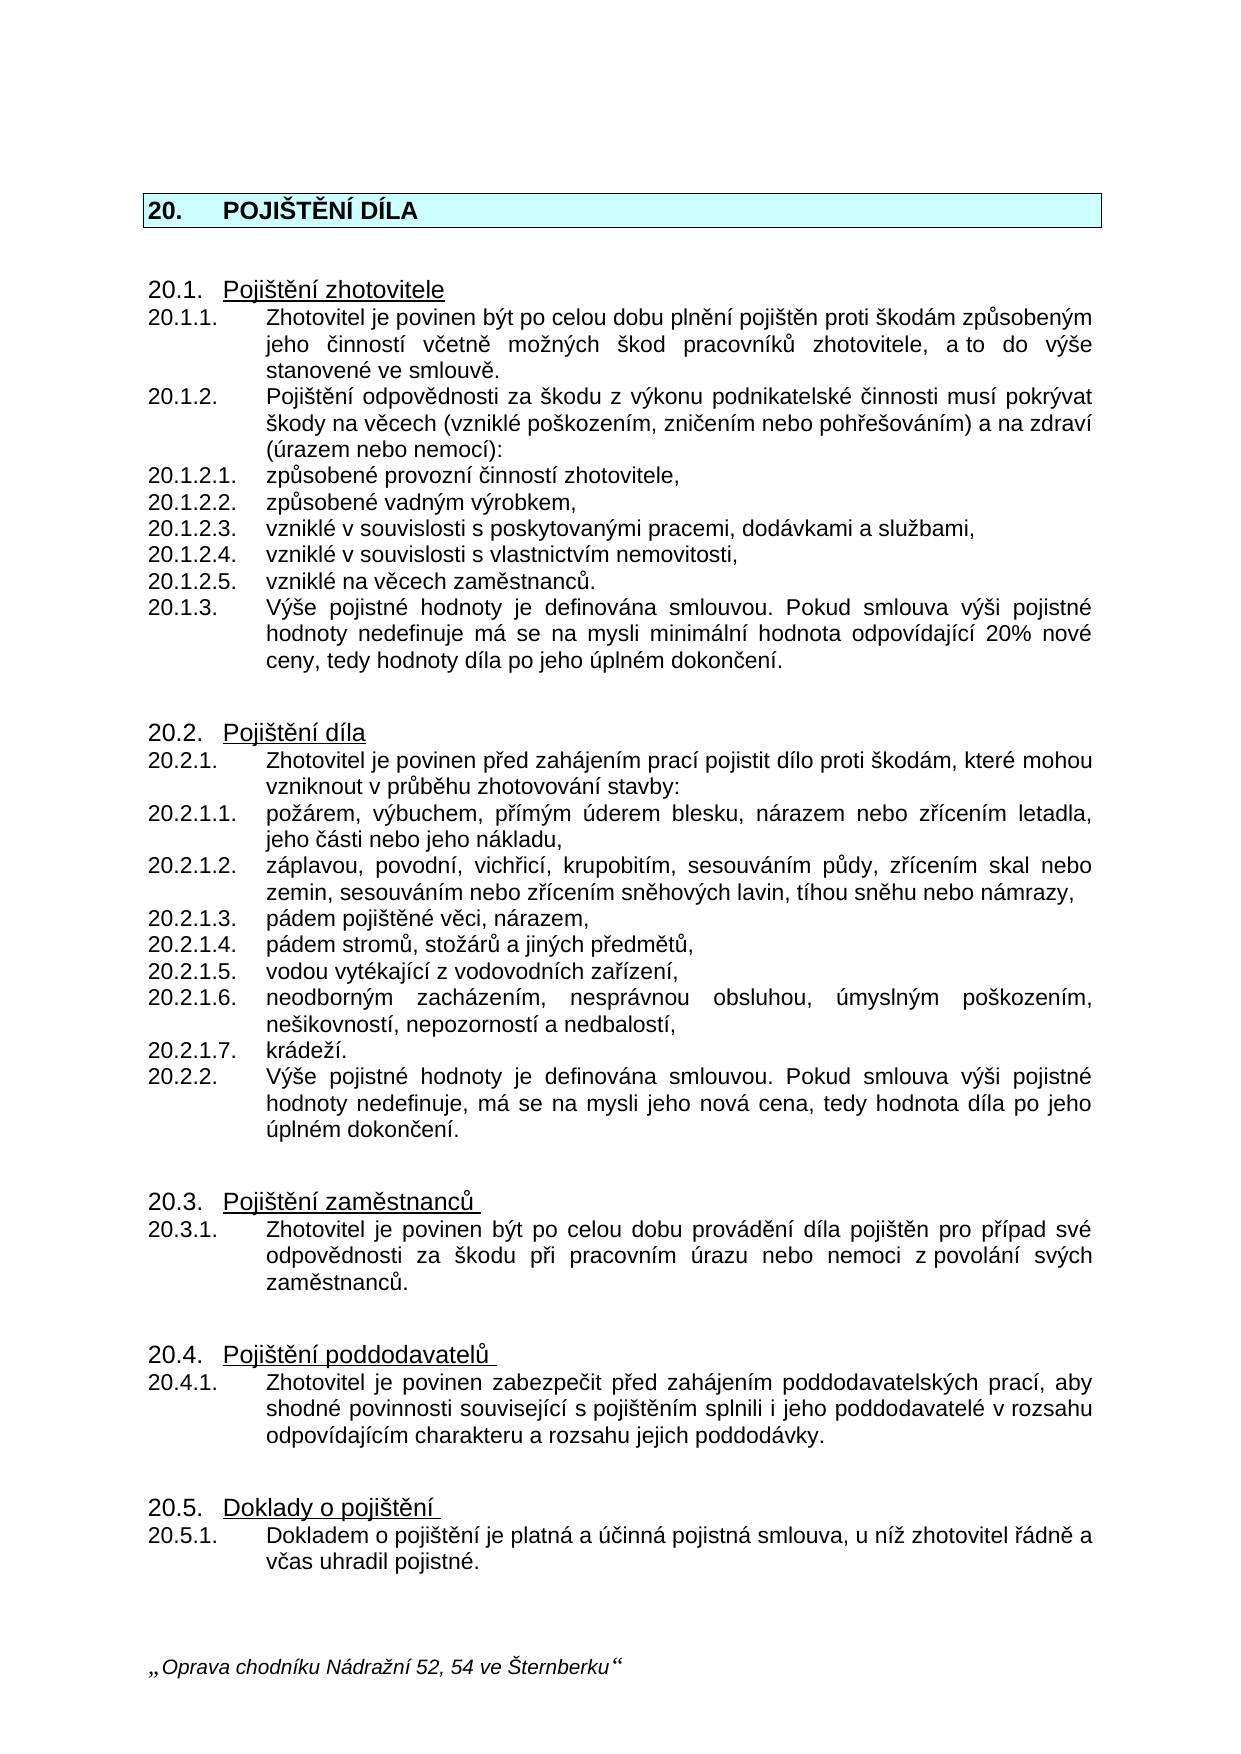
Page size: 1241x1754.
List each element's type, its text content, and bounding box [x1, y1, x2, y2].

list Pojištění díla [148, 718, 1093, 747]
list Výše pojistné hodnoty je definována smlouvou. Pokud smlouva výši pojistné hodnoty nedefinuje má se na mysli minimální hodnota odpovídající 20% nové ceny, tedy hodnoty díla po jeho úplném dokončení. [148, 594, 1093, 673]
list způsobené provozní činností zhotovitele, [148, 462, 1093, 489]
list pádem pojištěné věci, nárazem, [148, 905, 1093, 931]
text Pojištění díla [144, 194, 1101, 227]
list Pojištění odpovědnosti za škodu z výkonu podnikatelské činnosti musí pokrývat škody na věcech (vzniklé poškozením, zničením nebo pohřešováním) a na zdraví (úrazem nebo nemocí): [148, 383, 1093, 462]
list Pojištění zhotovitele [148, 275, 1093, 304]
list krádeží. [148, 1037, 1093, 1063]
list Pojištění zaměstnanců [148, 1187, 1093, 1216]
list záplavou, povodní, vichřicí, krupobitím, sesouváním půdy, zřícením skal nebo zemin, sesouváním nebo zřícením sněhových lavin, tíhou sněhu nebo námrazy, [148, 852, 1093, 905]
list Pojištění poddodavatelů [148, 1340, 1093, 1369]
list vzniklé v souvislosti s vlastnictvím nemovitosti, [148, 541, 1093, 568]
list Zhotovitel je povinen zabezpečit před zahájením poddodavatelských prací, aby shodné povinnosti související s pojištěním splnili i jeho poddodavatelé v rozsahu odpovídajícím charakteru a rozsahu jejich poddodávky. [148, 1369, 1093, 1448]
list Zhotovitel je povinen být po celou dobu plnění pojištěn proti škodám způsobeným jeho činností včetně možných škod pracovníků zhotovitele, a to do výše stanovené ve smlouvě. [148, 304, 1093, 383]
list neodborným zacházením, nesprávnou obsluhou, úmyslným poškozením, nešikovností, nepozorností a nedbalostí, [148, 984, 1093, 1037]
list vzniklé v souvislosti s poskytovanými pracemi, dodávkami a službami, [148, 515, 1093, 541]
list Zhotovitel je povinen být po celou dobu provádění díla pojištěn pro případ své odpovědnosti za škodu při pracovním úrazu nebo nemoci z povolání svých zaměstnanců. [148, 1216, 1093, 1295]
list pádem stromů, stožárů a jiných předmětů, [148, 931, 1093, 958]
list vzniklé na věcech zaměstnanců. [148, 568, 1093, 594]
list vodou vytékající z vodovodních zařízení, [148, 958, 1093, 984]
list Výše pojistné hodnoty je definována smlouvou. Pokud smlouva výši pojistné hodnoty nedefinuje, má se na mysli jeho nová cena, tedy hodnota díla po jeho úplném dokončení. [148, 1063, 1093, 1142]
list požárem, výbuchem, přímým úderem blesku, nárazem nebo zřícením letadla, jeho části nebo jeho nákladu, [148, 800, 1093, 852]
list Dokladem o pojištění je platná a účinná pojistná smlouva, u níž zhotovitel řádně a včas uhradil pojistné. [148, 1522, 1093, 1575]
list Doklady o pojištění [148, 1493, 1093, 1522]
list Zhotovitel je povinen před zahájením prací pojistit dílo proti škodám, které mohou vzniknout v průběhu zhotovování stavby: [148, 747, 1093, 800]
list způsobené vadným výrobkem, [148, 489, 1093, 515]
